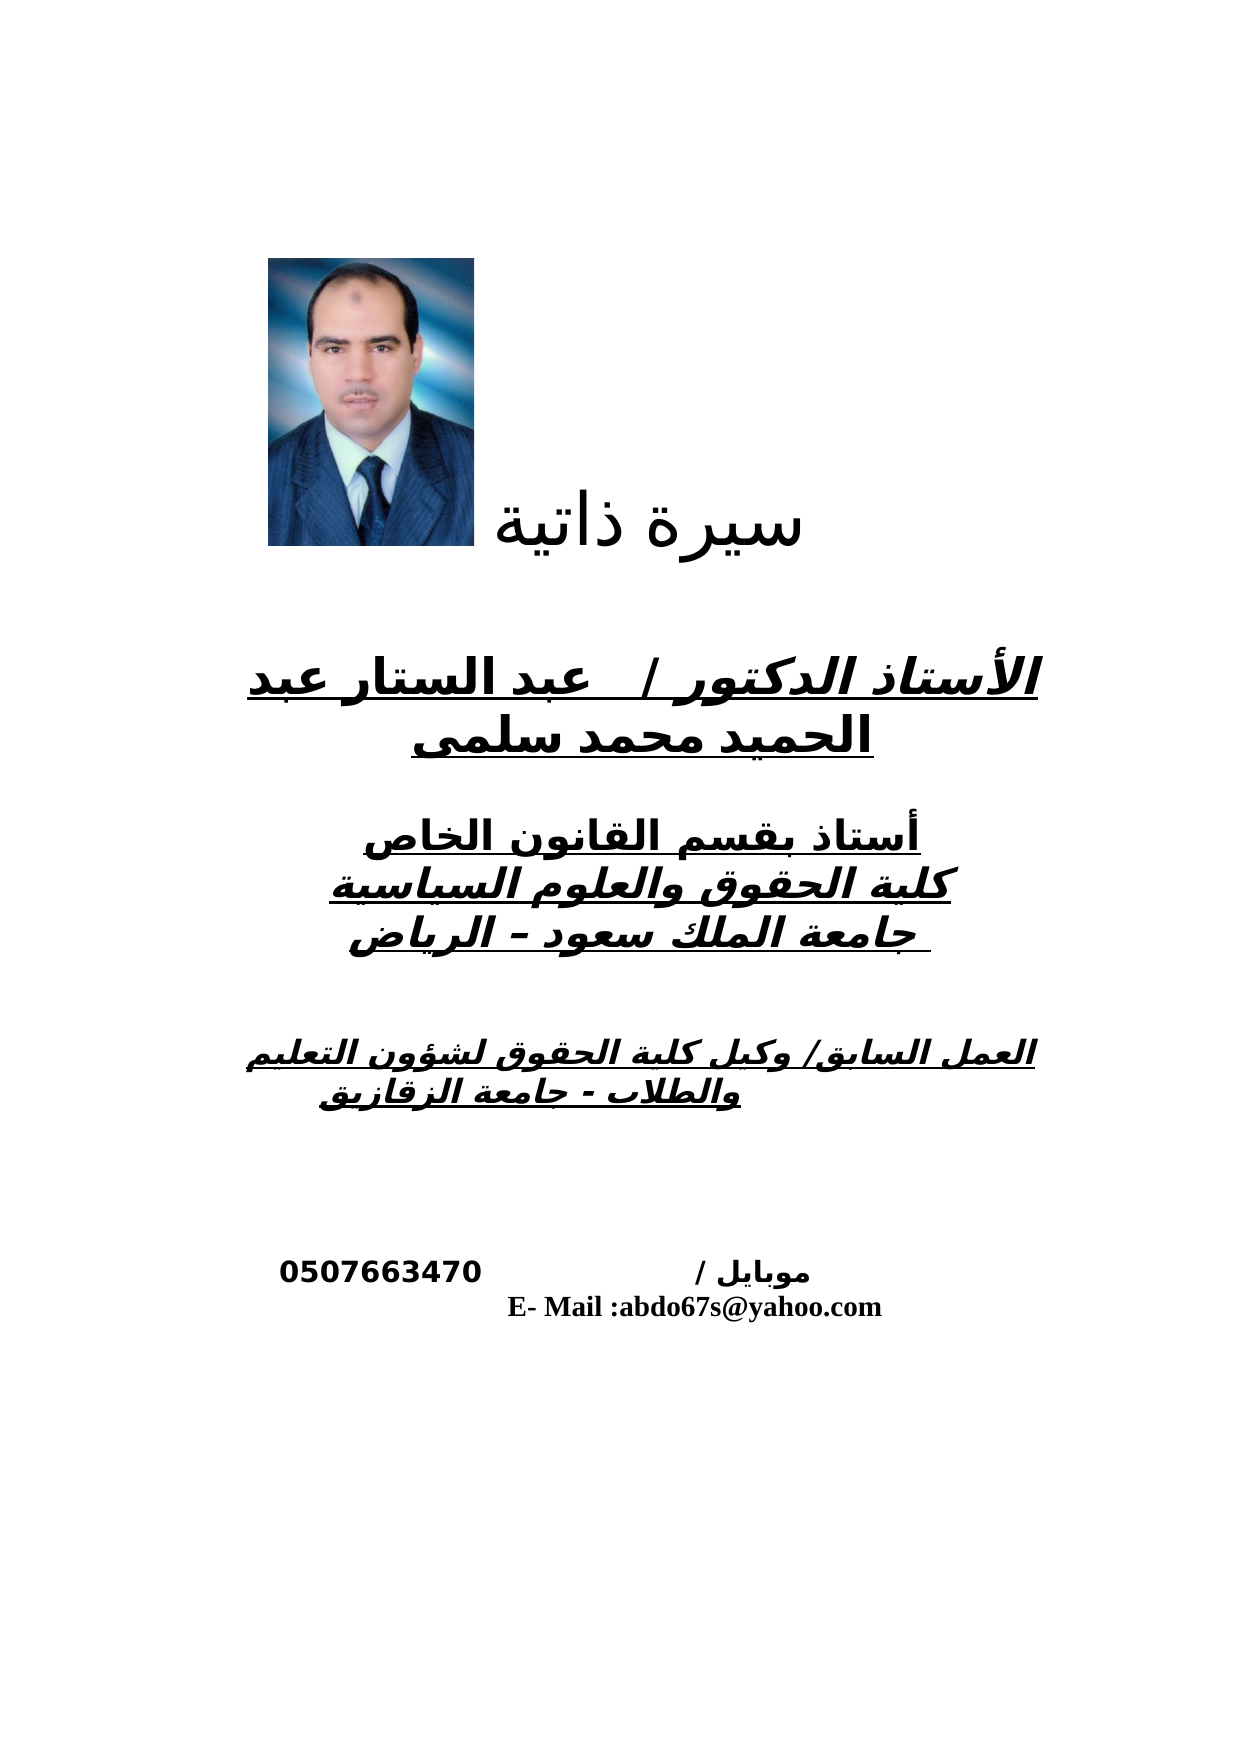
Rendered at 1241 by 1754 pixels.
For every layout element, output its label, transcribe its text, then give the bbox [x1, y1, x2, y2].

picture [268, 258, 475, 546]
text العمل السابق/ وكيل كلية الحقوق لشؤون التعليم والطلاب - جامعة الزقازيق [177, 1033, 1103, 1111]
text أستاذ بقسم القانون الخاص [177, 811, 1107, 860]
text كلية الحقوق والعلوم السياسية [177, 860, 1103, 908]
text الأستاذ الدكتور / عبد الستار عبد الحميد محمد سلمى [177, 647, 1107, 763]
subtitle سيرة ذاتية [177, 258, 1107, 561]
text E- Mail :abdo67s@yahoo.com [177, 1289, 882, 1322]
text موبايل / 0507663470 [177, 1255, 882, 1289]
text جامعة الملك سعود – الرياض [177, 908, 1103, 957]
